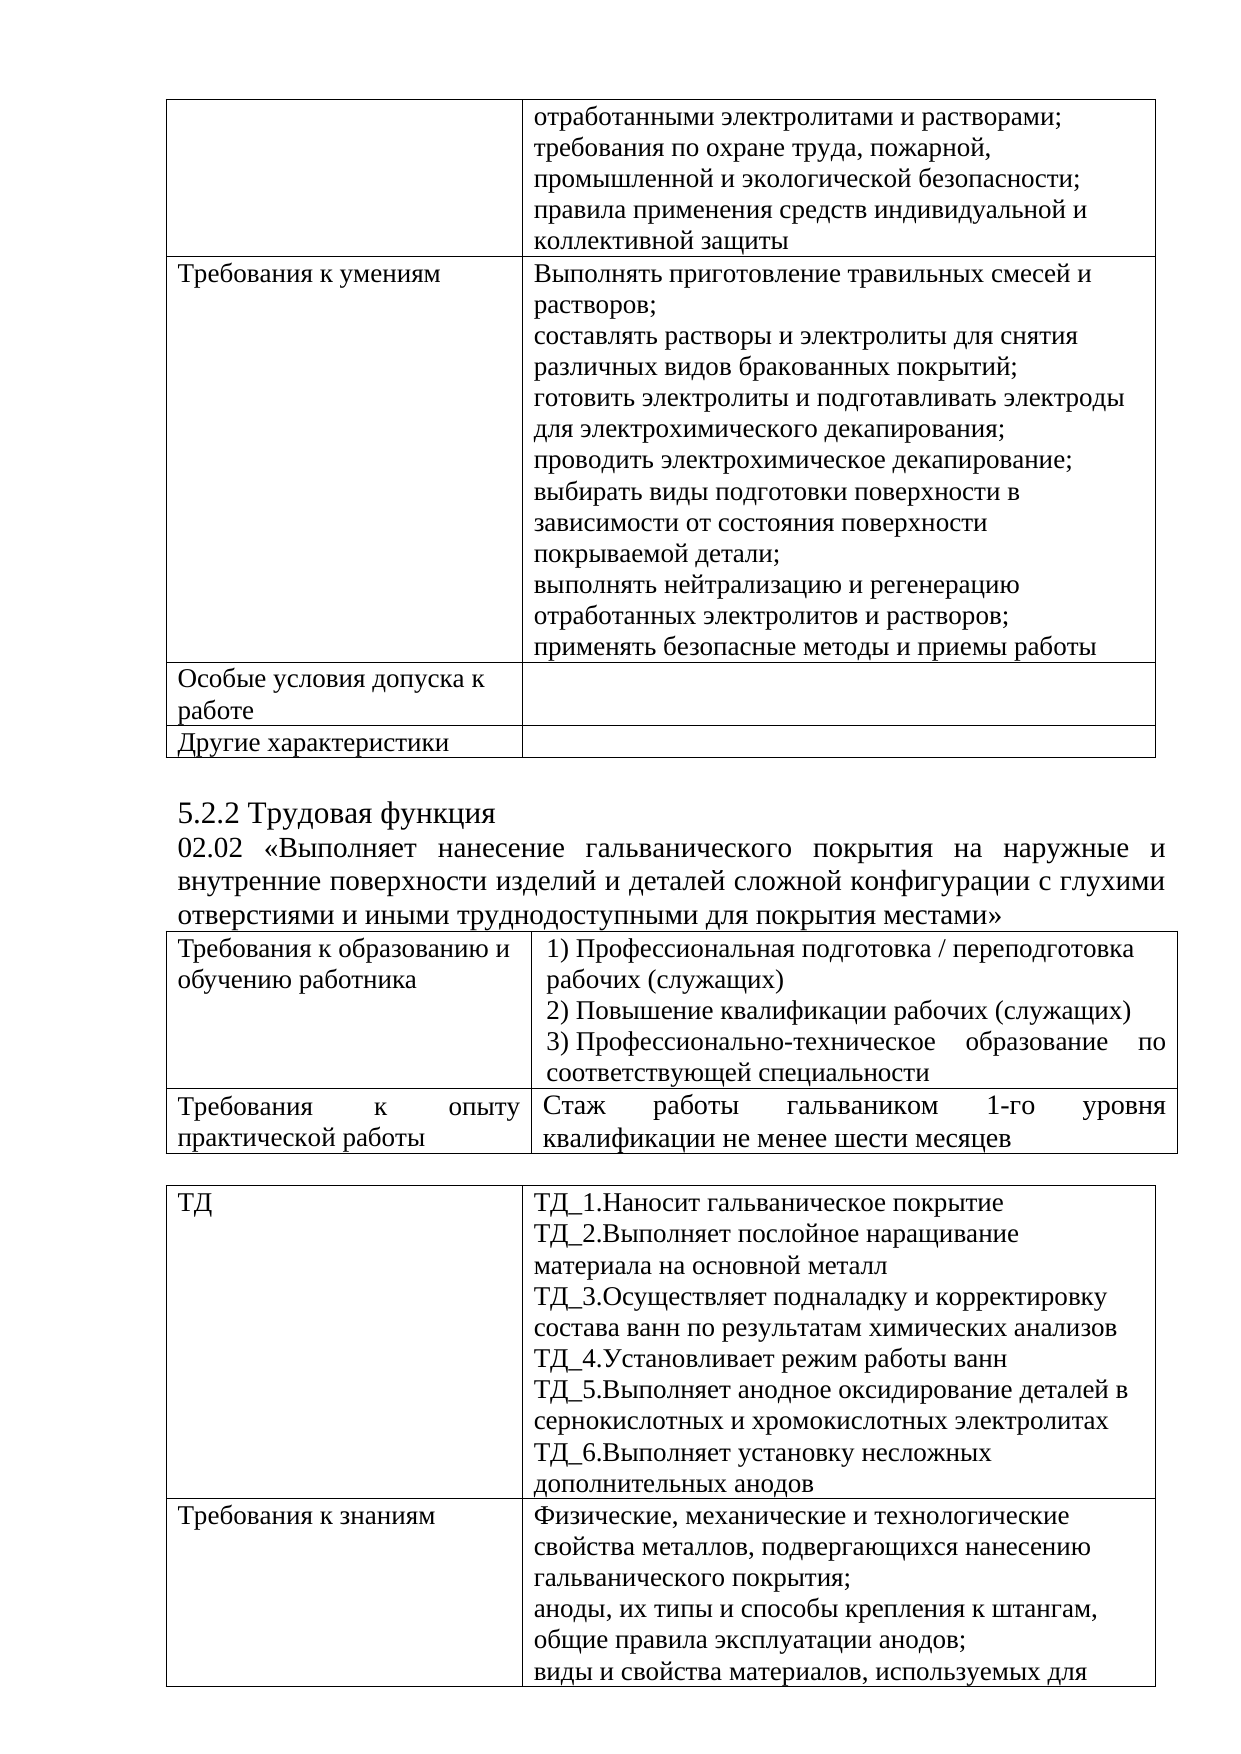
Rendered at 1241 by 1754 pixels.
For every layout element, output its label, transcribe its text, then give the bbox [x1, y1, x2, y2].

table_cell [167, 100, 522, 256]
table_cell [523, 100, 1155, 256]
text 5.2.2 Трудовая функция [177, 794, 1166, 830]
table_cell Требования к опыту практической работы [167, 1089, 531, 1153]
table_cell Стаж работы гальваником 1-го уровня квалификации не менее шести месяцев [532, 1089, 1177, 1153]
table_cell Особые условия допуска к работе [167, 663, 522, 725]
text 02.02 «Выполняет нанесение гальванического покрытия на наружные и внутренние поверхности изделий и деталей сложной конфигурации с глухими отверстиями и иными труднодоступными для покрытия местами» [177, 830, 1166, 864]
table_header ТД_1.Наносит гальваническое покрытие ТД_2.Выполняет послойное наращивание материала на основной металл ТД_3.Осуществляет подналадку и корректировку состава ванн по результатам химических анализов ТД_4.Установливает режим работы ванн ТД_5.Выполняет анодное оксидирование деталей в сернокислотных и хромокислотных электролитах ТД_6.Выполняет установку несложных дополнительных анодов [523, 1186, 1155, 1498]
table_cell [523, 1499, 1155, 1686]
table_cell Другие характеристики [167, 726, 522, 757]
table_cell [167, 1499, 522, 1686]
table_cell Требования к умениям [167, 257, 522, 662]
table_header Требования к образованию и обучению работника [167, 932, 531, 1087]
table_cell [523, 663, 1155, 725]
table_header 1) Профессиональная подготовка / переподготовка рабочих (служащих) 2) Повышение квалификации рабочих (служащих) 3) Профессионально-техническое образование по соответствующей специальности [532, 932, 1177, 1087]
table_cell [523, 726, 1155, 757]
table_header ТД [167, 1186, 522, 1498]
table_cell Выполнять приготовление травильных смесей и растворов; составлять растворы и электролиты для снятия различных видов бракованных покрытий; готовить электролиты и подготавливать электроды для электрохимического декапирования; проводить электрохимическое декапирование; выбирать виды подготовки поверхности в зависимости от состояния поверхности покрываемой детали; выполнять нейтрализацию и регенерацию отработанных электролитов и растворов; применять безопасные методы и приемы работы [523, 257, 1155, 662]
